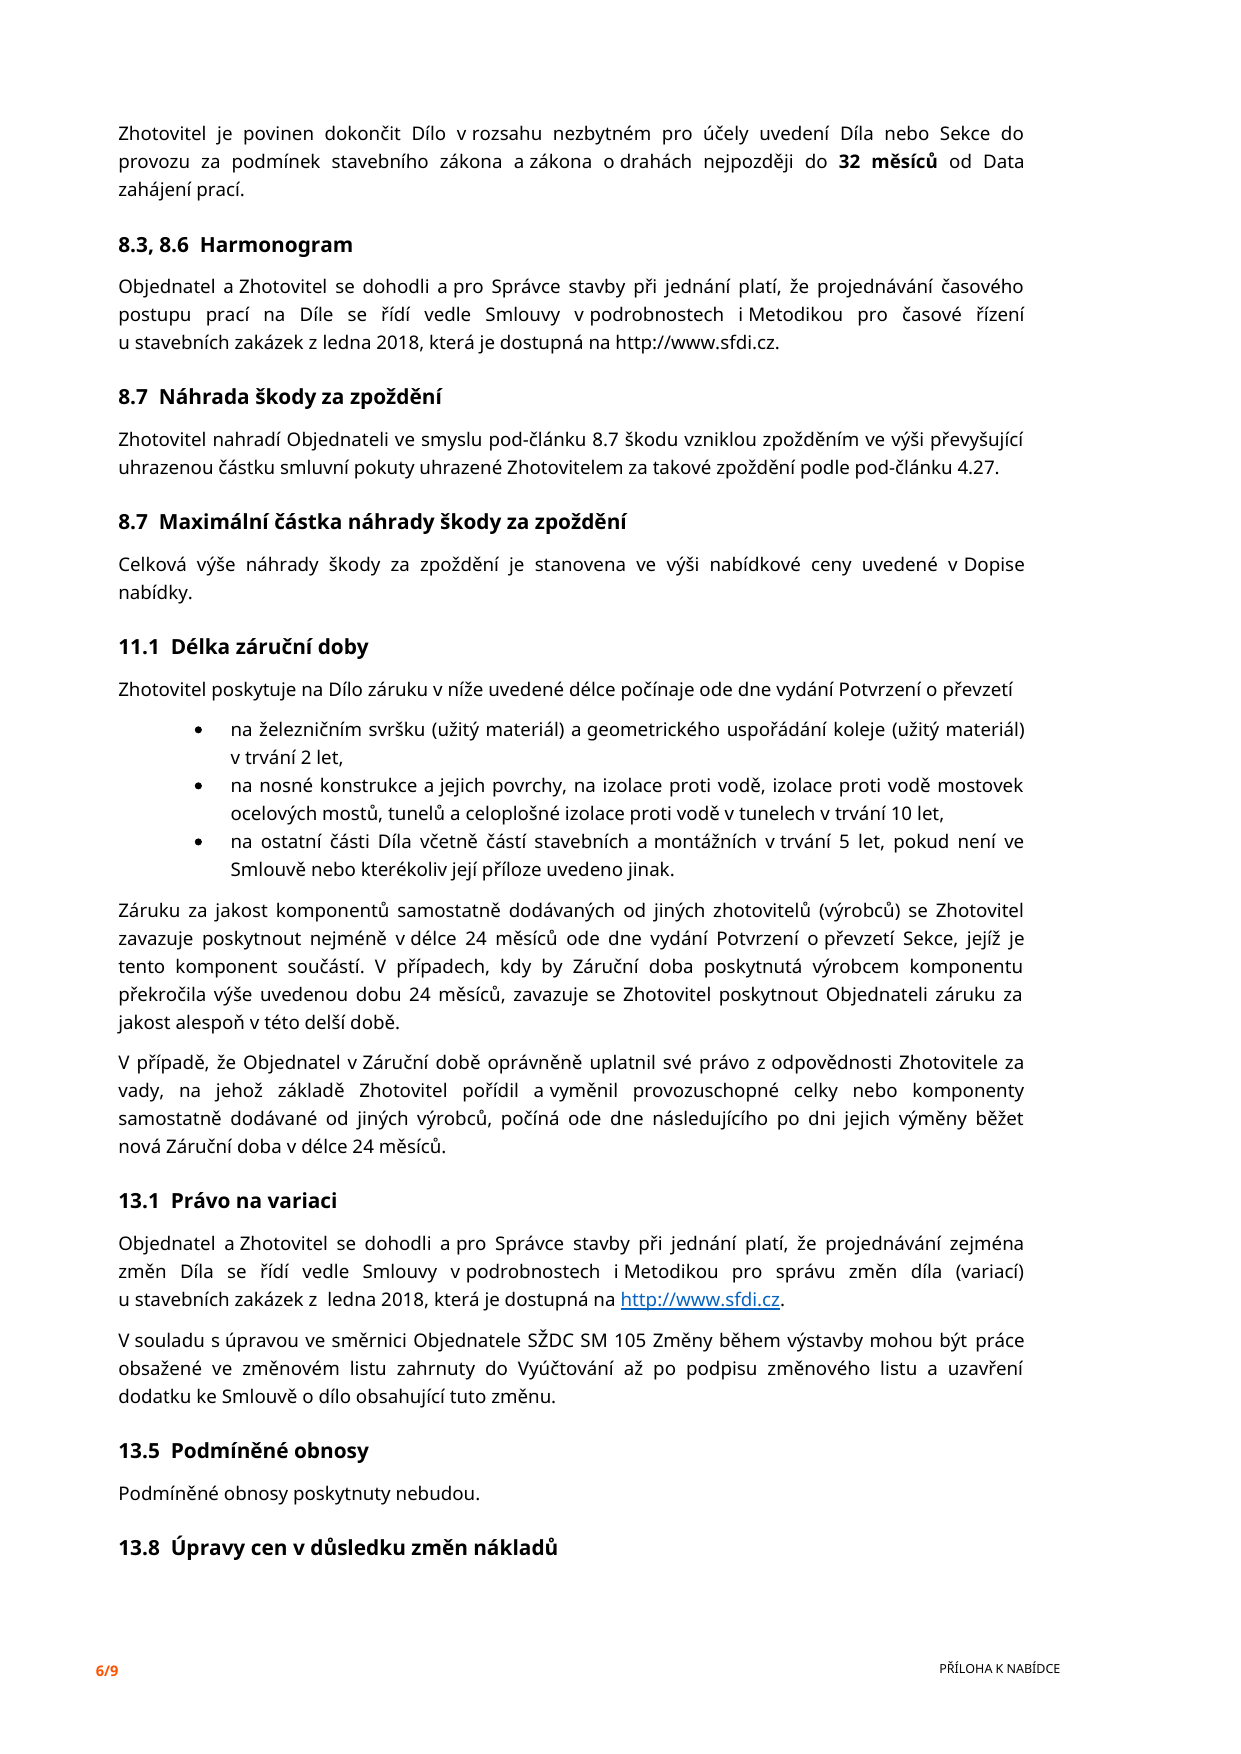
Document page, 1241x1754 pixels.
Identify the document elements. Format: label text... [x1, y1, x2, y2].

text Zhotovitel poskytuje na Dílo záruku v níže uvedené délce počínaje ode dne vydání Potvrzení o převzetí [118, 676, 1024, 701]
text na železničním svršku (užitý materiál) a geometrického uspořádání koleje (užitý materiál) v trvání 2 let, [195, 716, 1024, 770]
text Objednatel a Zhotovitel se dohodli a pro Správce stavby při jednání platí, že projednávání zejména změn Díla se řídí vedle Smlouvy v podrobnostech i Metodikou pro správu změn díla (variací) u stavebních zakázek z ledna 2018, která je dostupná na http://www.sfdi.cz. [118, 1230, 1024, 1312]
text Podmíněné obnosy poskytnuty nebudou. [118, 1480, 1024, 1505]
text na ostatní části Díla včetně částí stavebních a montážních v trvání 5 let, pokud není ve Smlouvě nebo kterékoliv její příloze uvedeno jinak. [195, 828, 1024, 882]
text Zhotovitel je povinen dokončit Dílo v rozsahu nezbytném pro účely uvedení Díla nebo Sekce do provozu za podmínek stavebního zákona a zákona o drahách nejpozději do 32 měsíců od Data zahájení prací. [118, 121, 1024, 202]
text Záruku za jakost komponentů samostatně dodávaných od jiných zhotovitelů (výrobců) se Zhotovitel zavazuje poskytnout nejméně v délce 24 měsíců ode dne vydání Potvrzení o převzetí Sekce, jejíž je tento komponent součástí. V případech, kdy by Záruční doba poskytnutá výrobcem komponentu překročila výše uvedenou dobu 24 měsíců, zavazuje se Zhotovitel poskytnout Objednateli záruku za jakost alespoň v této delší době. [118, 897, 1024, 1034]
text V souladu s úpravou ve směrnici Objednatele SŽDC SM 105 Změny během výstavby mohou být práce obsažené ve změnovém listu zahrnuty do Vyúčtování až po podpisu změnového listu a uzavření dodatku ke Smlouvě o dílo obsahující tuto změnu. [118, 1327, 1024, 1408]
text V případě, že Objednatel v Záruční době oprávněně uplatnil své právo z odpovědnosti Zhotovitele za vady, na jehož základě Zhotovitel pořídil a vyměnil provozuschopné celky nebo komponenty samostatně dodávané od jiných výrobců, počíná ode dne následujícího po dni jejich výměny běžet nová Záruční doba v délce 24 měsíců. [118, 1049, 1024, 1159]
text 11.1 Délka záruční doby [118, 632, 1024, 661]
text 13.8 Úpravy cen v důsledku změn nákladů [118, 1533, 1024, 1561]
text Zhotovitel nahradí Objednateli ve smyslu pod-článku 8.7 škodu vzniklou zpožděním ve výši převyšující uhrazenou částku smluvní pokuty uhrazené Zhotovitelem za takové zpoždění podle pod-článku 4.27. [118, 426, 1024, 480]
text na nosné konstrukce a jejich povrchy, na izolace proti vodě, izolace proti vodě mostovek ocelových mostů, tunelů a celoplošné izolace proti vodě v tunelech v trvání 10 let, [195, 772, 1024, 826]
text 8.7 Náhrada škody za zpoždění [118, 382, 1024, 411]
text 13.5 Podmíněné obnosy [118, 1436, 1024, 1464]
text 13.1 Právo na variaci [118, 1187, 1024, 1215]
text Objednatel a Zhotovitel se dohodli a pro Správce stavby při jednání platí, že projednávání časového postupu prací na Díle se řídí vedle Smlouvy v podrobnostech i Metodikou pro časové řízení u stavebních zakázek z ledna 2018, která je dostupná na http://www.sfdi.cz. [118, 273, 1024, 355]
text 8.7 Maximální částka náhrady škody za zpoždění [118, 507, 1024, 536]
text 8.3, 8.6 Harmonogram [118, 230, 1024, 258]
text Celková výše náhrady škody za zpoždění je stanovena ve výši nabídkové ceny uvedené v Dopise nabídky. [118, 551, 1024, 604]
